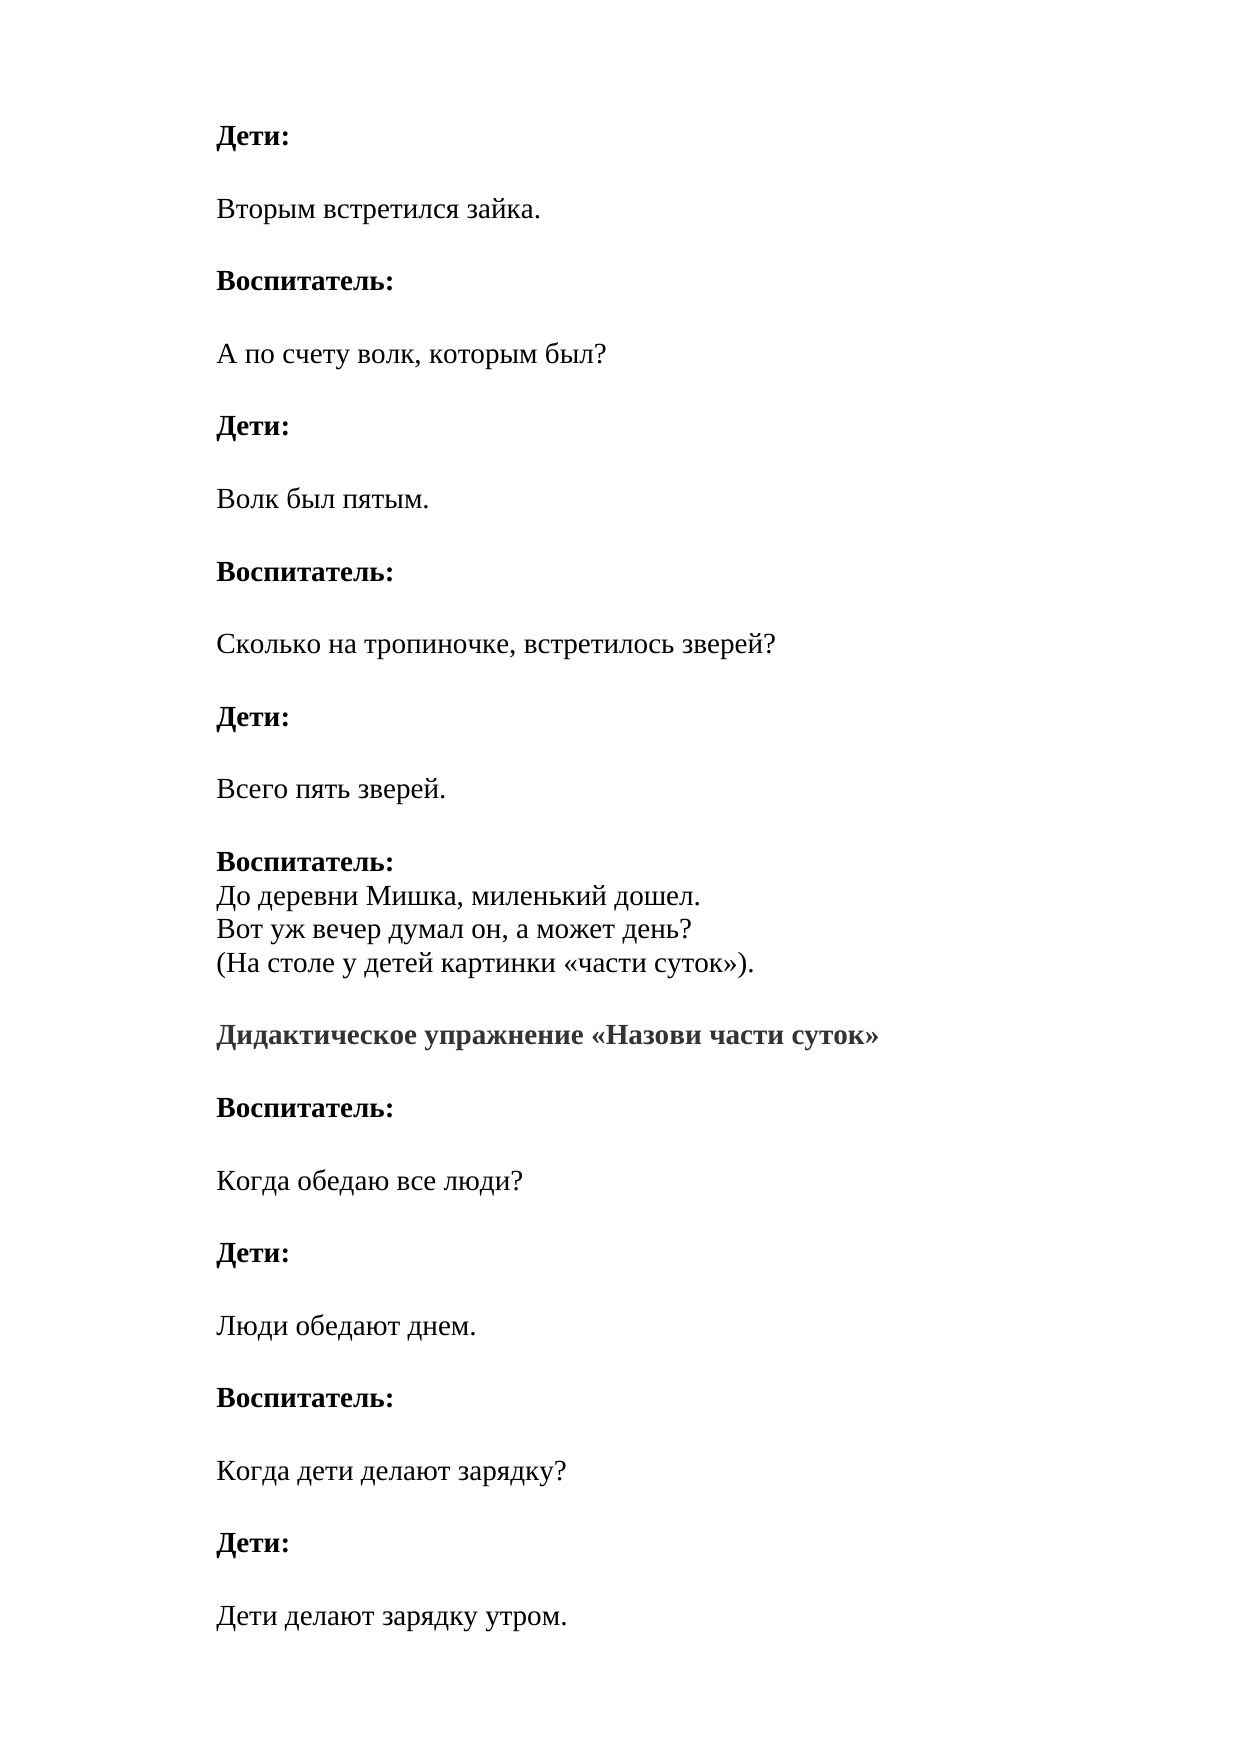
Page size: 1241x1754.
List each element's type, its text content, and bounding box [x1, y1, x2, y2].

text Сколько на тропиночке, встретилось зверей? [216, 626, 1113, 660]
text Когда обедаю все люди? [216, 1163, 1113, 1196]
text До деревни Мишка, миленький дошел. Вот уж вечер думал он, а может день? (На столе у детей картинки «части суток»). [216, 878, 1113, 978]
text Вторым встретился зайка. [216, 191, 1113, 224]
text Воспитатель: [216, 1090, 1113, 1123]
text Люди обедают днем. [216, 1308, 1113, 1341]
text Дети делают зарядку утром. [216, 1598, 1113, 1632]
text Дети: [216, 699, 1113, 732]
text Когда дети делают зарядку? [216, 1453, 1113, 1487]
text Всего пять зверей. [216, 772, 1113, 805]
text Дети: [216, 408, 1113, 442]
text Дети: [216, 118, 1113, 152]
text Волк был пятым. [216, 481, 1113, 515]
text Дети: [216, 1235, 1113, 1269]
text Воспитатель: [216, 263, 1113, 297]
text Дети: [216, 1526, 1113, 1559]
text Воспитатель: [216, 1380, 1113, 1414]
subtitle Дидактическое упражнение «Назови части суток» [216, 1017, 1113, 1051]
text Воспитатель: [216, 844, 1113, 878]
text Воспитатель: [216, 554, 1113, 587]
text А по счету волк, которым был? [216, 336, 1113, 369]
